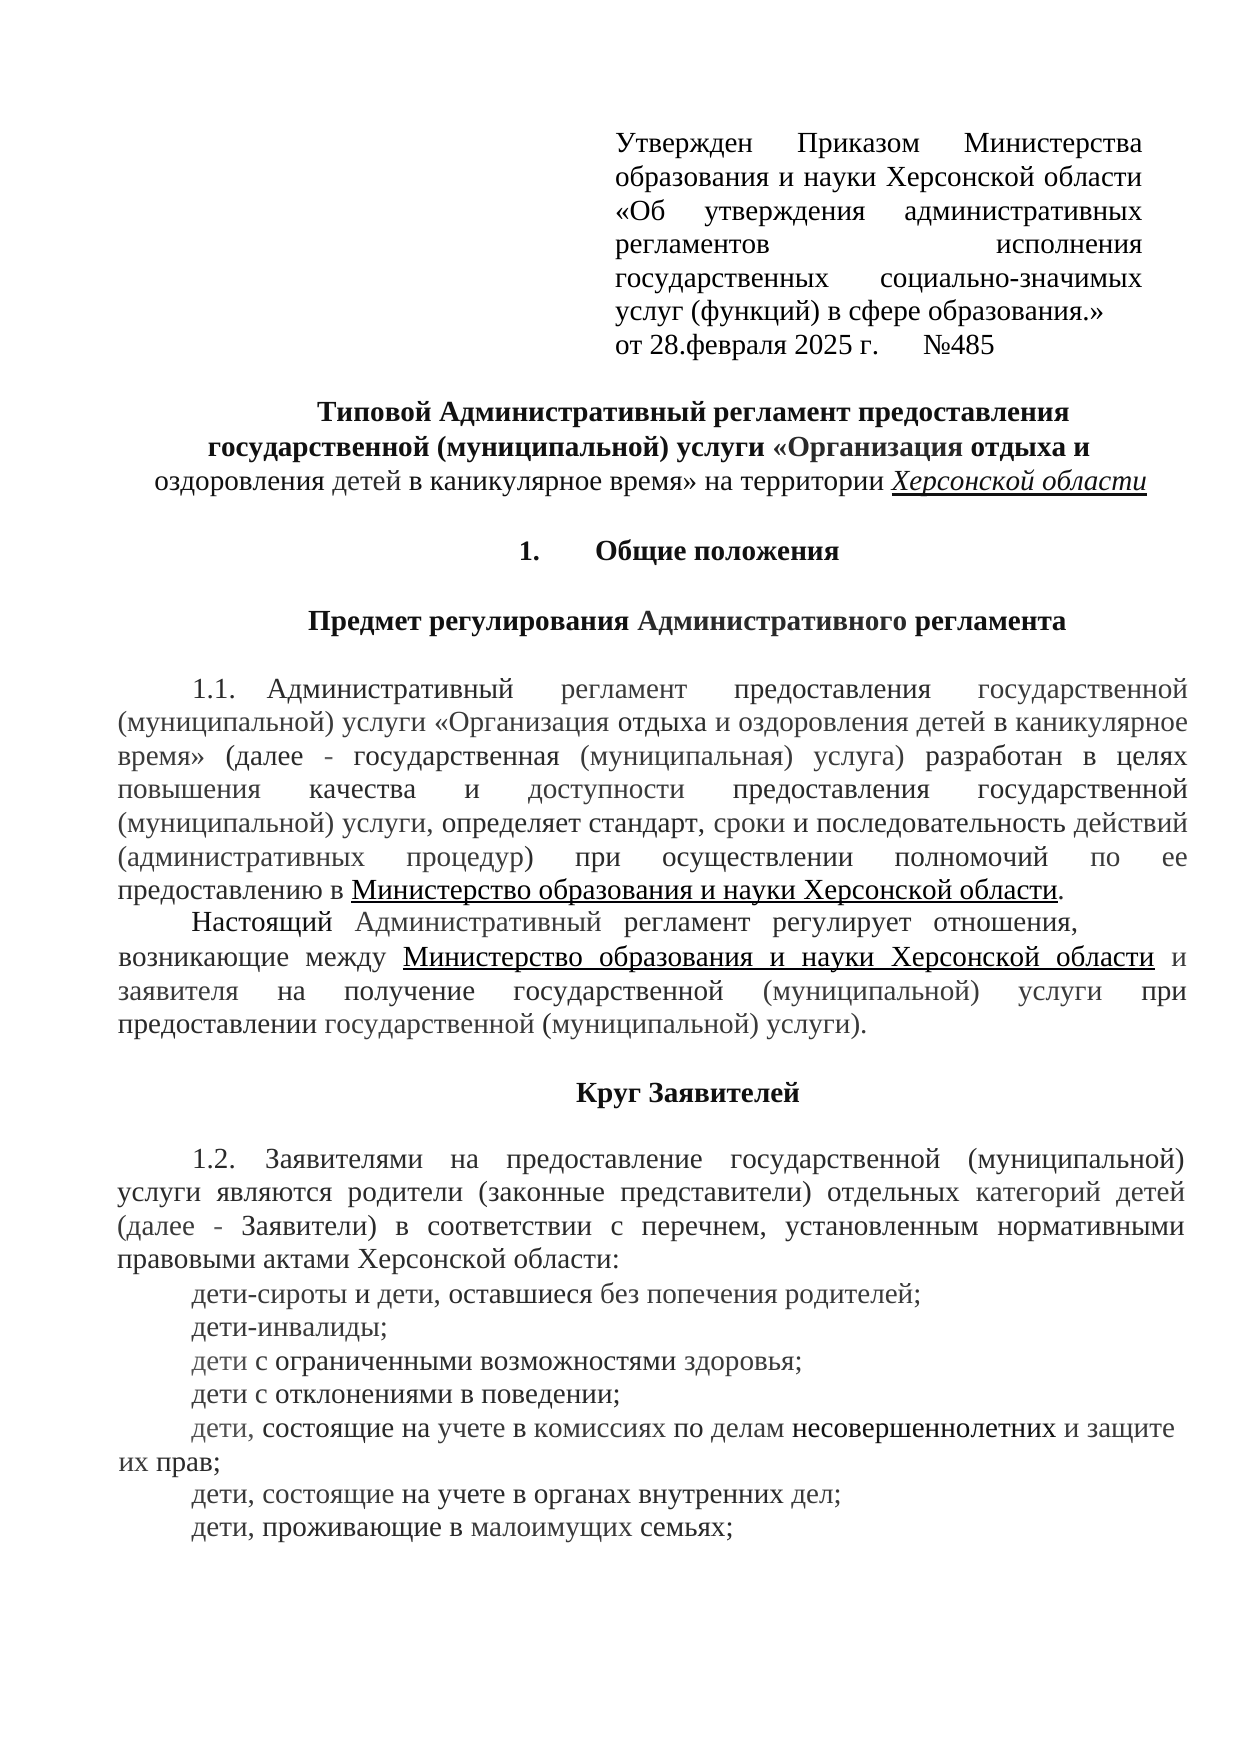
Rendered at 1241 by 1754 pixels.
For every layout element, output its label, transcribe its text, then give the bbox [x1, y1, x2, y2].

text возникающие между Министерство образования и науки Херсонской области и заявителя на получение государственной (муниципальной) услуги при предоставлении государственной (муниципальной) услуги). [118, 939, 1187, 1040]
text от 28.февраля 2025 г. №485 [615, 327, 1142, 360]
text Круг Заявителей [164, 1075, 1211, 1109]
list Общие положения [519, 533, 1211, 566]
text Типовой Административный регламент предоставления государственной (муниципальной) услуги «Организация отдыха и [208, 394, 1094, 463]
list Заявителями на предоставление государственной (муниципальной) услуги являются родители (законные представители) отдельных категорий детей (далее - Заявители) в соответствии с перечнем, установленным нормативными правовыми актами Херсонской области: [117, 1141, 1185, 1275]
text дети с ограниченными возможностями здоровья; дети с отклонениями в поведении; [191, 1343, 853, 1410]
text дети, состоящие на учете в органах внутренних дел; дети, проживающие в малоимущих семьях; [191, 1477, 853, 1543]
text Предмет регулирования Административного регламента [163, 603, 1211, 636]
text дети, состоящие на учете в комиссиях по делам несовершеннолетних и защите их прав; [118, 1410, 1183, 1477]
list Административный регламент предоставления государственной (муниципальной) услуги «Организация отдыха и оздоровления детей в каникулярное время» (далее - государственная (муниципальная) услуга) разработан в целях повышения качества и доступности предоставления государственной (муниципальной) услуги, определяет стандарт, сроки и последовательность действий (административных процедур) при осуществлении полномочий по ее предоставлению в Министерство образования и науки Херсонской области. [117, 671, 1188, 906]
text Утвержден Приказом Министерства образования и науки Херсонской области «Об утверждения административных регламентов исполнения государственных социально-значимых услуг (функций) в сфере образования.» [615, 126, 1142, 327]
text Настоящий Административный регламент регулирует отношения, [191, 906, 1211, 938]
text оздоровления детей в каникулярное время» на территории Херсонской области [127, 464, 1174, 497]
text дети-сироты и дети, оставшиеся без попечения родителей; дети-инвалиды; [191, 1276, 923, 1343]
